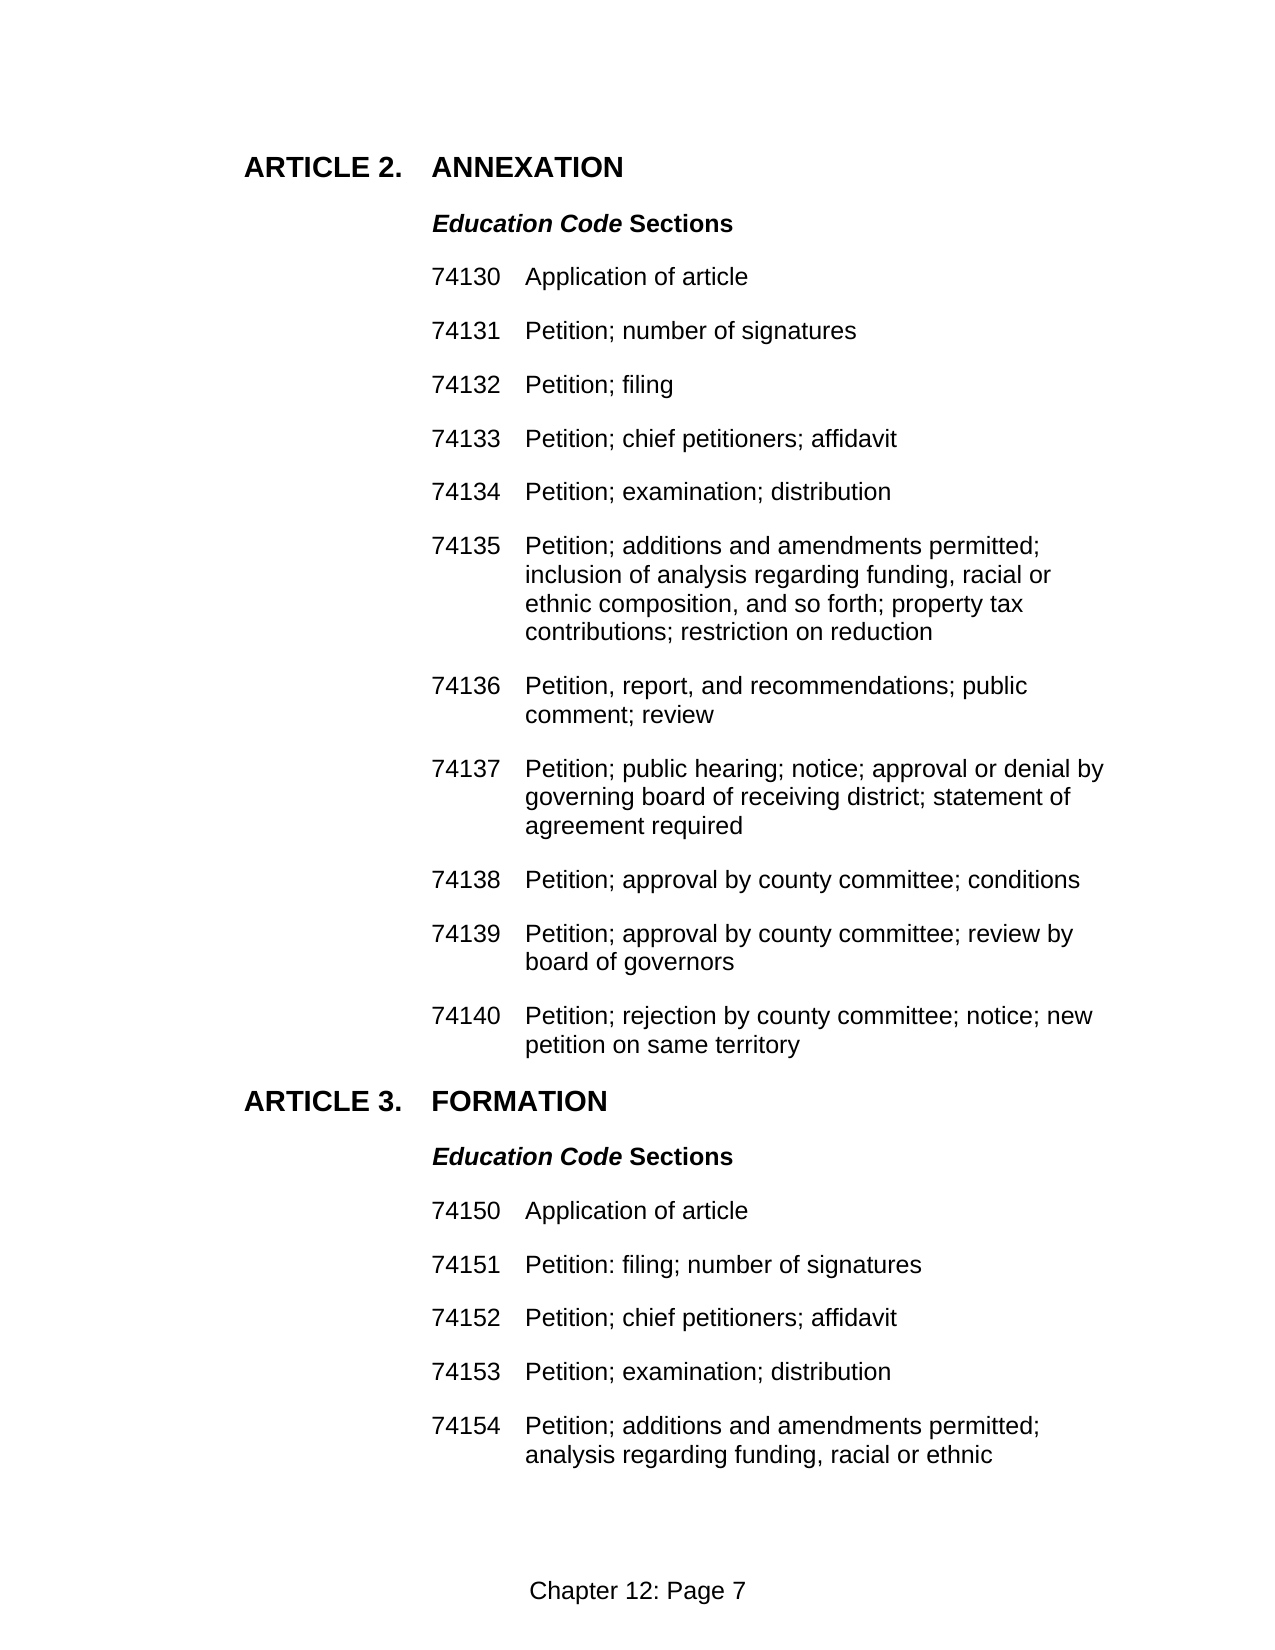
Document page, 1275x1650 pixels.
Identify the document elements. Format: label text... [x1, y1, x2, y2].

text 74136 Petition, report, and recommendations; public comment; review [431, 671, 1125, 728]
text 74151 Petition: filing; number of signatures [431, 1249, 1125, 1278]
subtitle ARTICLE 2. ANNEXATION [244, 150, 1125, 183]
text 74133 Petition; chief petitioners; affidavit [431, 423, 1125, 452]
text 74130 Application of article [431, 262, 1125, 291]
text 74139 Petition; approval by county committee; review by board of governors [431, 918, 1125, 976]
text Education Code Sections [432, 208, 1125, 237]
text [431, 1411, 1125, 1468]
text 74140 Petition; rejection by county committee; notice; new petition on same territory [431, 1001, 1125, 1058]
text 74138 Petition; approval by county committee; conditions [431, 865, 1125, 893]
text 74153 Petition; examination; distribution [431, 1357, 1125, 1386]
text 74135 Petition; additions and amendments permitted; inclusion of analysis regarding funding, racial or ethnic composition, and so forth; property tax contributions; restriction on reduction [431, 531, 1125, 646]
text 74152 Petition; chief petitioners; affidavit [431, 1303, 1125, 1332]
text 74150 Application of article [431, 1196, 1125, 1224]
text 74137 Petition; public hearing; notice; approval or denial by governing board of receiving district; statement of agreement required [431, 753, 1125, 840]
text 74134 Petition; examination; distribution [431, 477, 1125, 506]
text Education Code Sections [432, 1142, 1125, 1171]
subtitle ARTICLE 3. FORMATION [244, 1083, 1125, 1117]
text 74132 Petition; filing [431, 370, 1125, 398]
text 74131 Petition; number of signatures [431, 316, 1125, 345]
